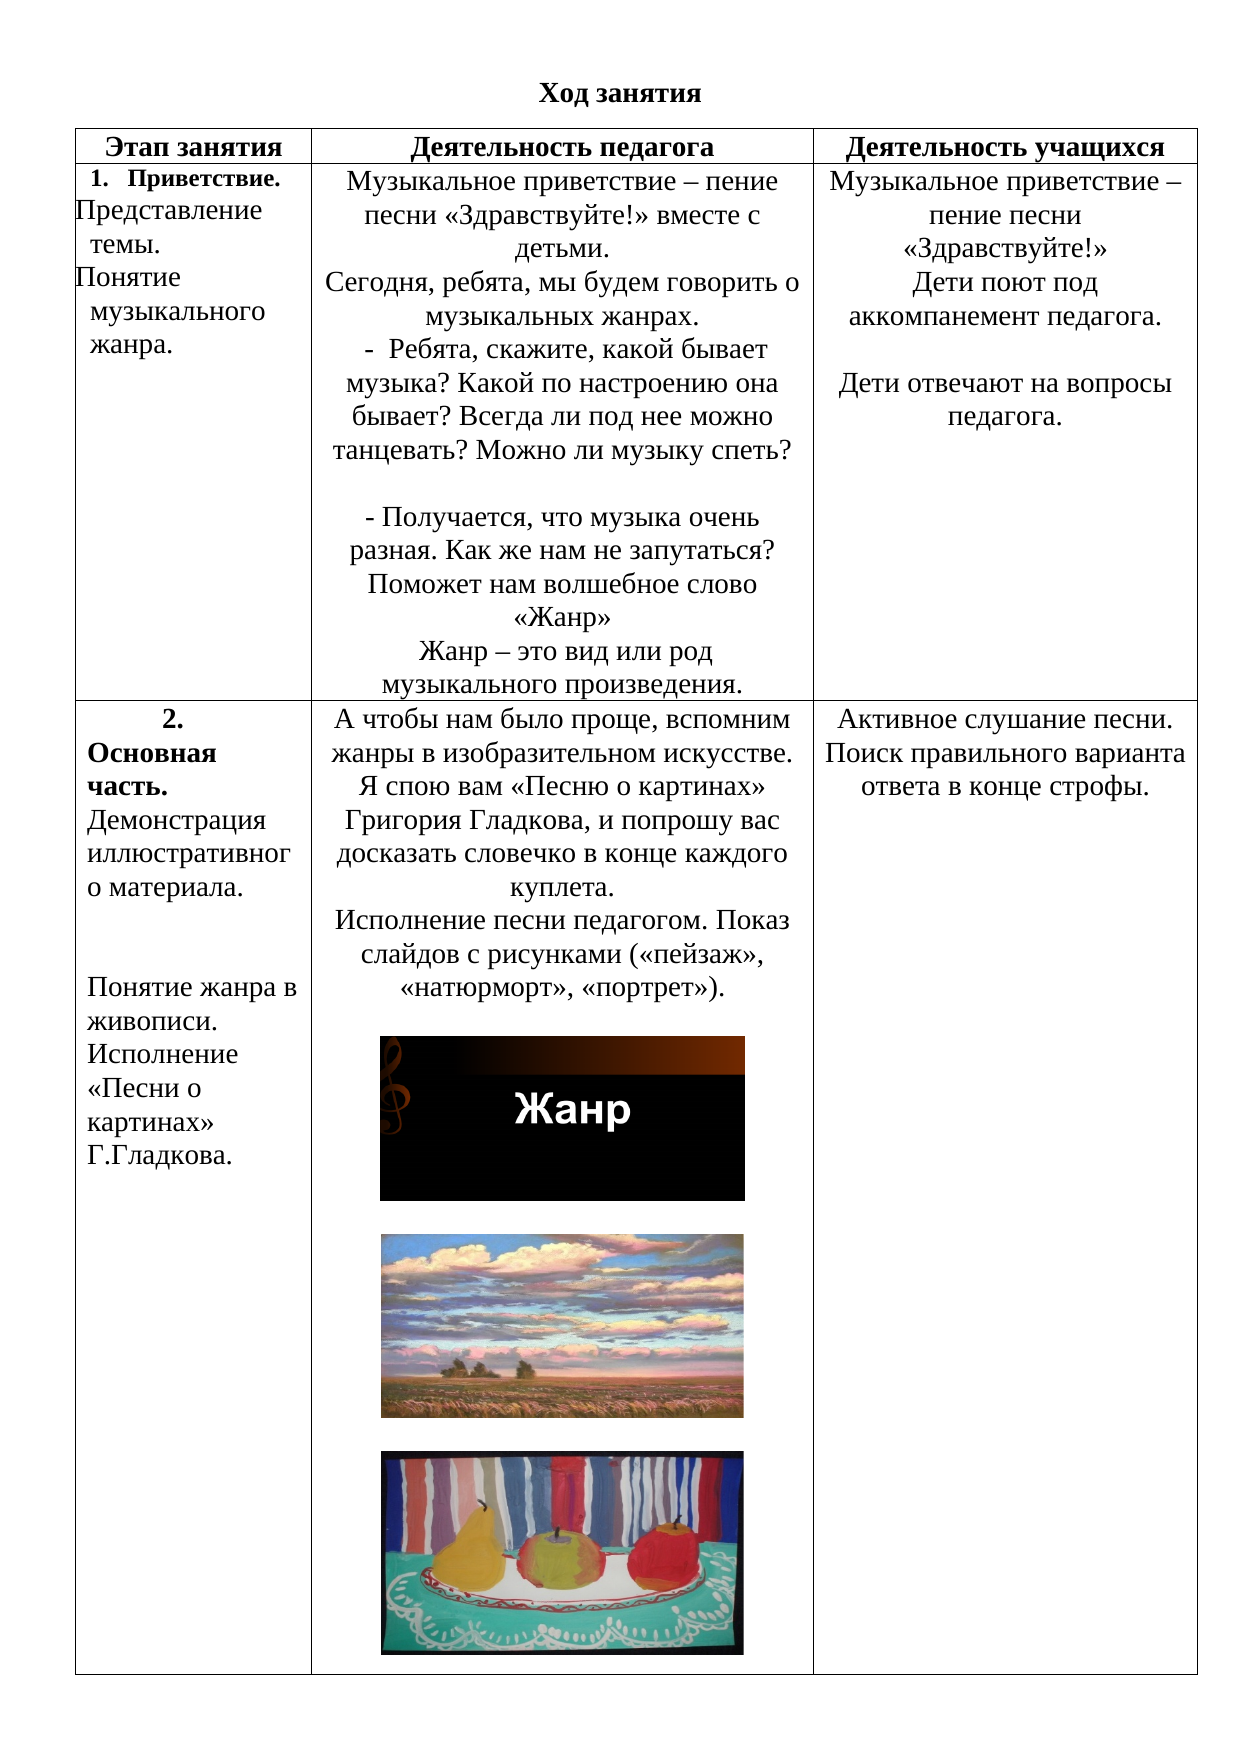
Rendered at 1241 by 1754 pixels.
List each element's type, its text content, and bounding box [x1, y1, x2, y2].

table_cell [312, 701, 813, 1674]
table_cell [76, 701, 311, 1674]
table_cell Приветствие. Представление темы. Понятие музыкального жанра. [76, 164, 311, 700]
table_header Деятельность педагога [312, 129, 813, 162]
text Ход занятия [75, 75, 1165, 108]
table_cell Музыкальное приветствие – пение песни «Здравствуйте!» Дети поют под аккомпанемент педагога. Дети отвечают на вопросы педагога. [814, 164, 1197, 700]
picture [380, 1036, 745, 1201]
table_header Этап занятия [76, 129, 311, 162]
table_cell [814, 701, 1197, 1674]
table_cell Музыкальное приветствие – пение песни «Здравствуйте!» вместе с детьми. Сегодня, ребята, мы будем говорить о музыкальных жанрах. - Ребята, скажите, какой бывает музыка? Какой по настроению она бывает? Всегда ли под нее можно танцевать? Можно ли музыку спеть? - Получается, что музыка очень разная. Как же нам не запутаться? Поможет нам волшебное слово «Жанр» Жанр – это вид или род музыкального произведения. [312, 164, 813, 700]
picture [381, 1234, 744, 1418]
table_header Деятельность учащихся [814, 129, 1197, 162]
picture [381, 1451, 744, 1655]
